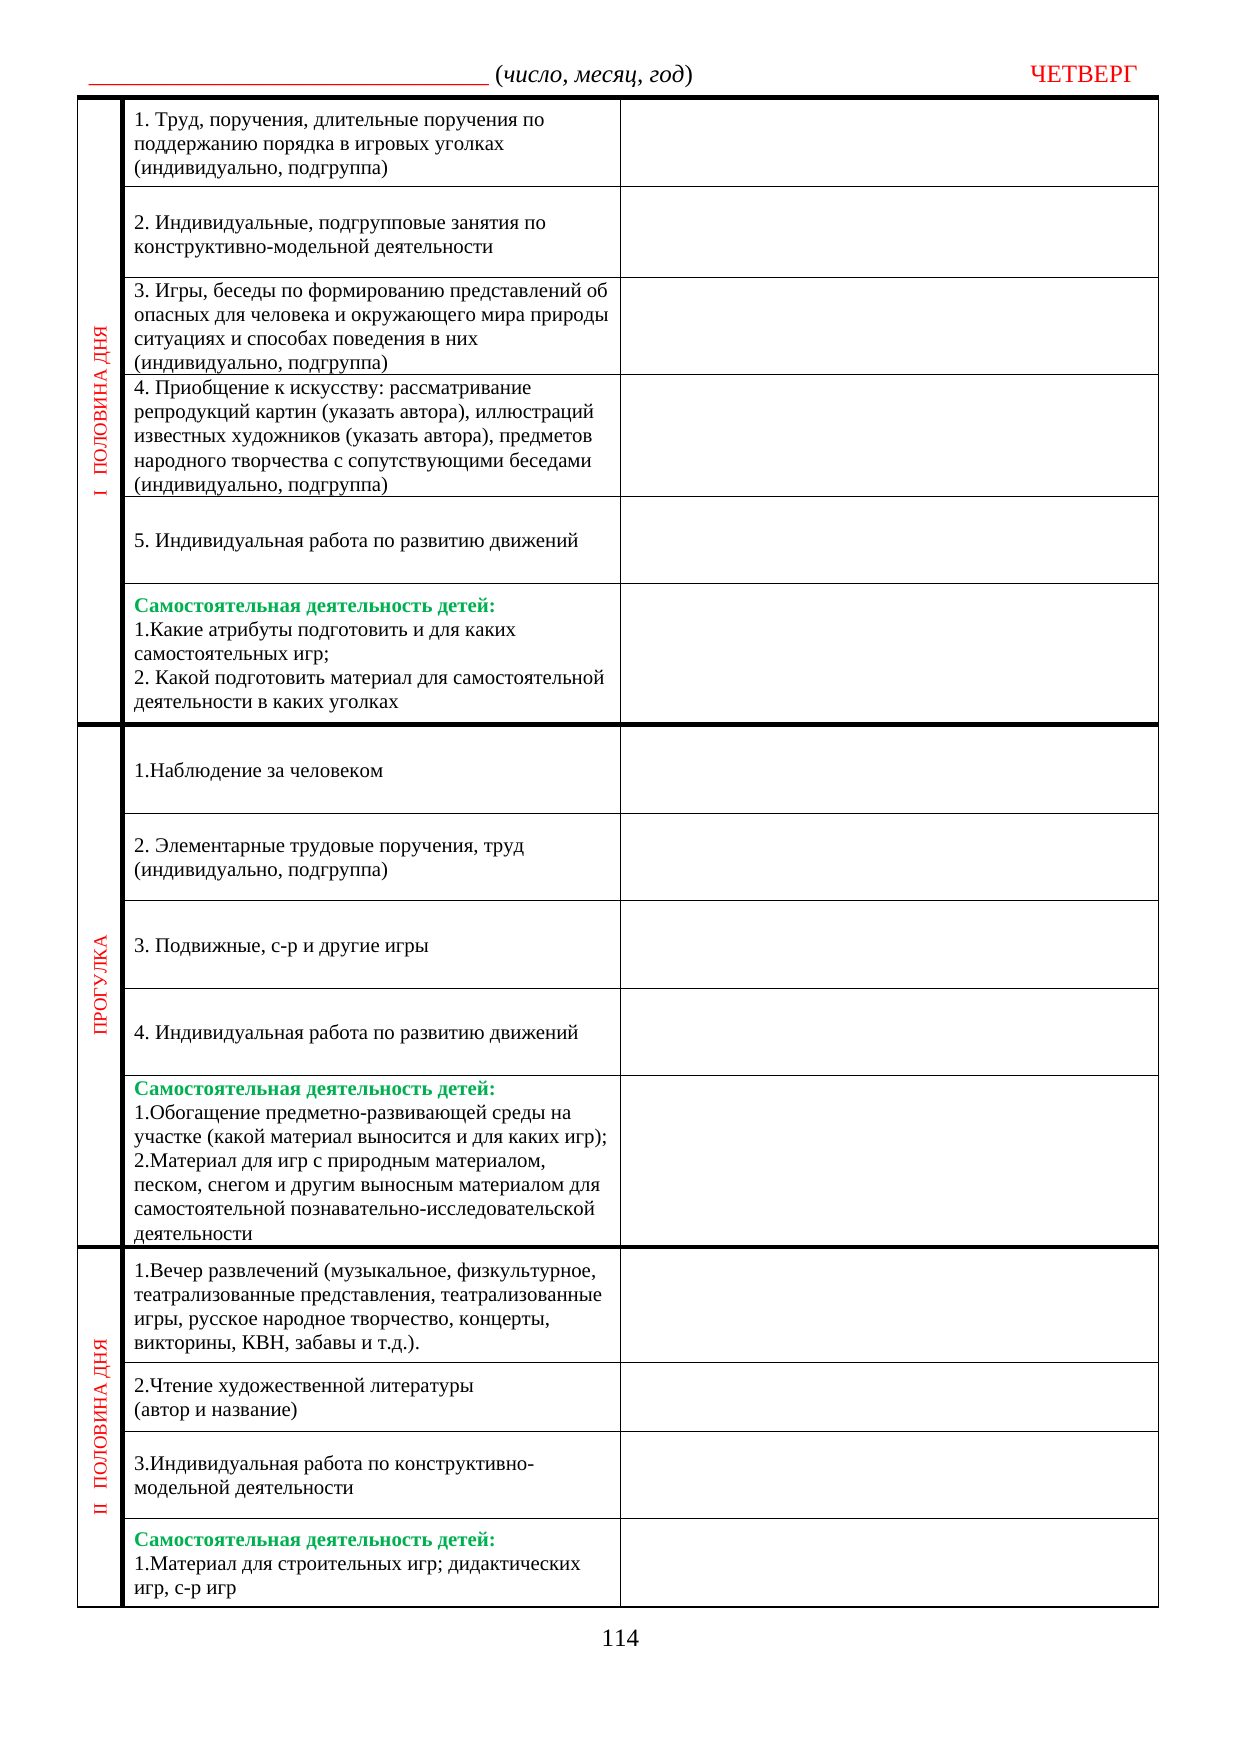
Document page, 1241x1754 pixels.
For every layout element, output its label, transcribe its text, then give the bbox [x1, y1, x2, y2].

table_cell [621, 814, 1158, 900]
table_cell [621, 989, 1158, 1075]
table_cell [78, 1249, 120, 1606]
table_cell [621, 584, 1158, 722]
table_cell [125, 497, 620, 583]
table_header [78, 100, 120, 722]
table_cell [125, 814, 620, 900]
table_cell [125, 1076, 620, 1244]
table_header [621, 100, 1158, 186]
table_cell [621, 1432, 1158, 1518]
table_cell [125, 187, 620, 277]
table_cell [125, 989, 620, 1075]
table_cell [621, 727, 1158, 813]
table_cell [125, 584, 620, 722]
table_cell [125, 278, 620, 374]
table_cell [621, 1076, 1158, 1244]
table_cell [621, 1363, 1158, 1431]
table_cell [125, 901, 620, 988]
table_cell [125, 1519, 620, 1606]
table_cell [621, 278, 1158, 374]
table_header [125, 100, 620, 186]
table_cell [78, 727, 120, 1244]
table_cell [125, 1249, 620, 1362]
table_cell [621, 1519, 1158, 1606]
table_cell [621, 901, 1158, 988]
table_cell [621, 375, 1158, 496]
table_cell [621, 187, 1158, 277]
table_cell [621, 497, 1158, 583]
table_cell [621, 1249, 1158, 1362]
text ________________________________ (число, месяц, год) ЧЕТВЕРГ [89, 59, 1152, 88]
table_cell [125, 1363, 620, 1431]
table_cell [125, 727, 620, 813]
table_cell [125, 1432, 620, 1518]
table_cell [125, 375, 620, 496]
